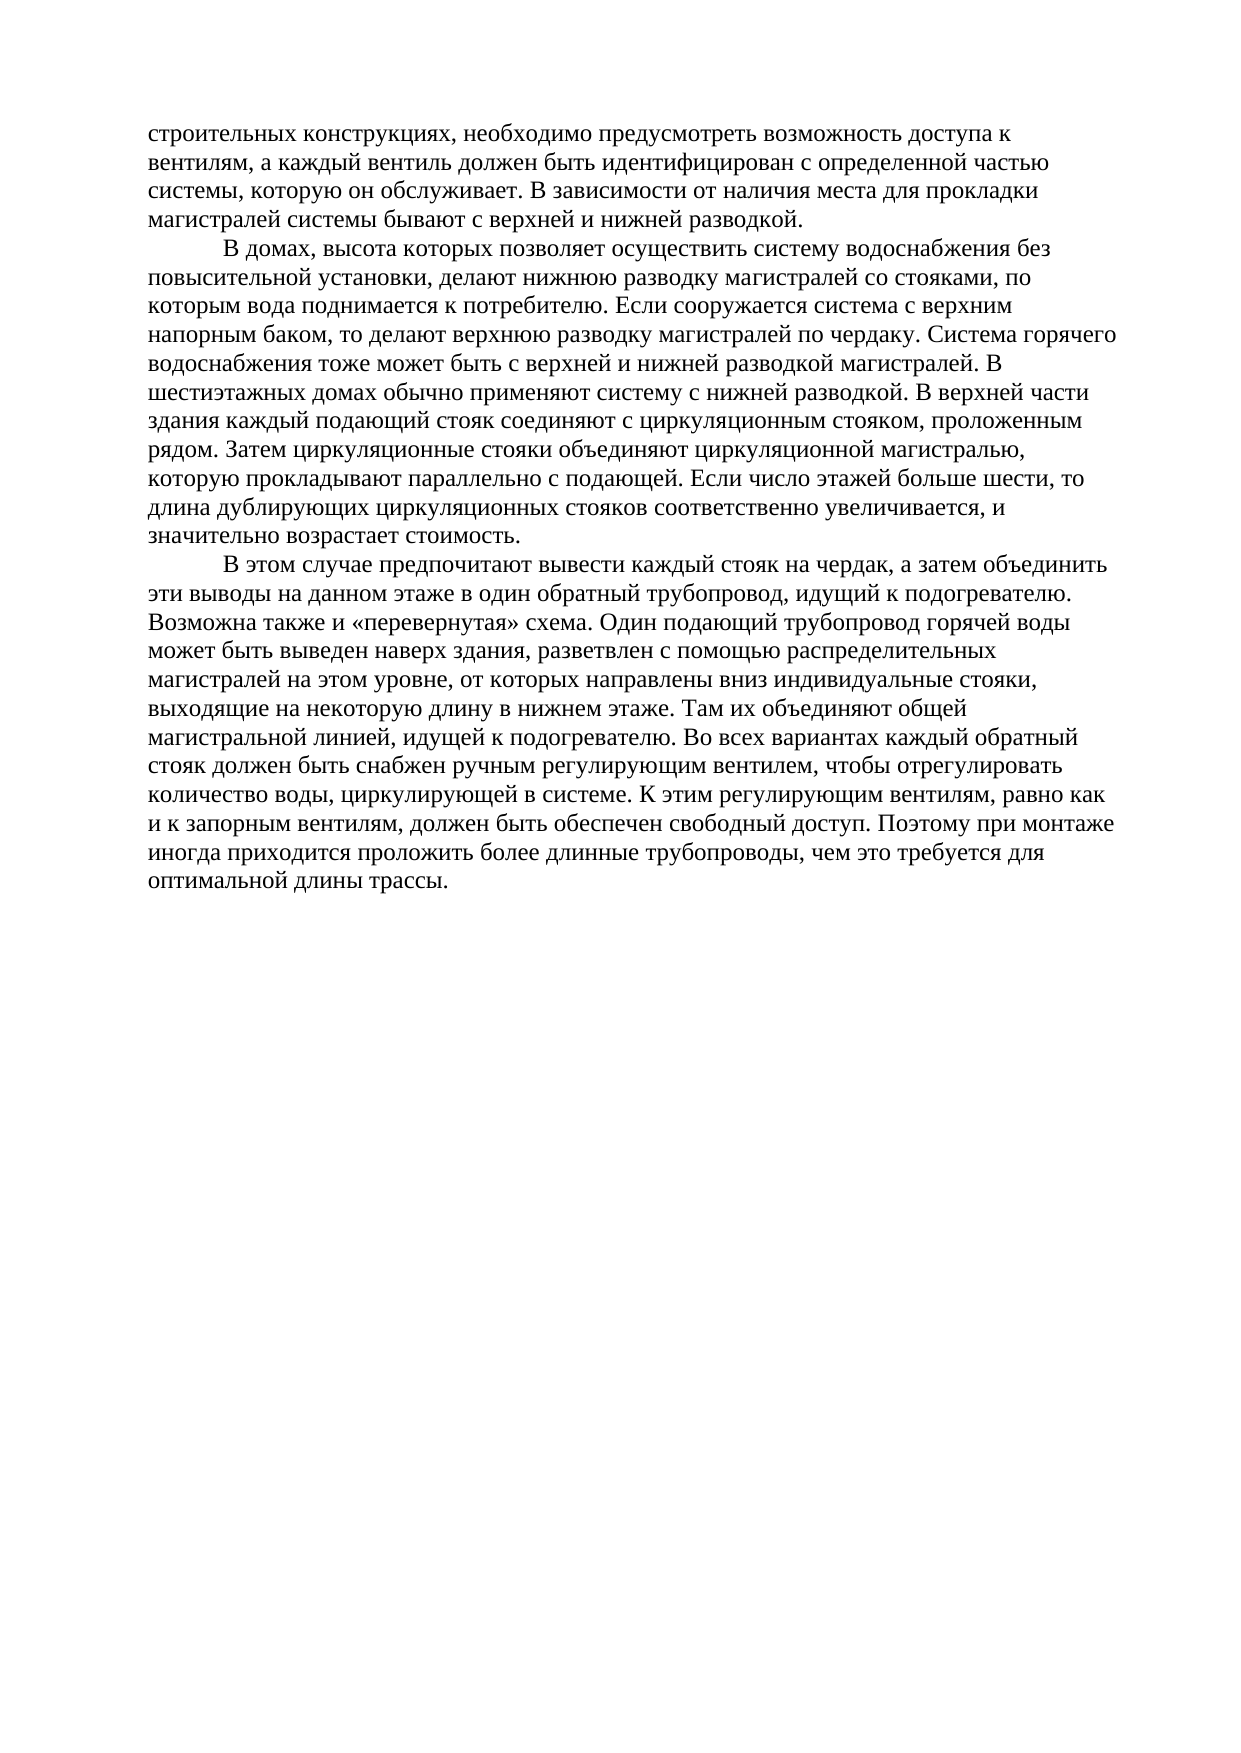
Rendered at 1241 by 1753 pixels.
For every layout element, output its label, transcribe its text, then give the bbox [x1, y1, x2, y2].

text В домах, высота которых позволяет осуществить систему водоснабжения без повысительной установки, делают нижнюю разводку магистралей со стояками, по которым вода поднимается к потребителю. Если сооружается система с верхним напорным баком, то делают верхнюю разводку магистралей по чердаку. Система горячего водоснабжения тоже может быть с верхней и нижней разводкой магистралей. В шестиэтажных домах обычно применяют систему с нижней разводкой. В верхней части здания каждый подающий стояк соединяют с циркуляционным стояком, проложенным рядом. Затем циркуляционные стояки объединяют циркуляционной магистралью, которую прокладывают параллельно с подающей. Если число этажей больше шести, то длина дублирующих циркуляционных стояков соответственно увеличивается, и значительно возрастает стоимость. [148, 233, 1122, 549]
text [148, 118, 1122, 233]
text В этом случае предпочитают вывести каждый стояк на чердак, а затем объединить эти выводы на данном этаже в один обратный трубопровод, идущий к подогревателю. Возможна также и «перевернутая» схема. Один подающий трубопровод горячей воды может быть выведен наверх здания, разветвлен с помощью распределительных магистралей на этом уровне, от которых направлены вниз индивидуальные стояки, выходящие на некоторую длину в нижнем этаже. Там их объединяют общей магистральной линией, идущей к подогревателю. Во всех вариантах каждый обратный стояк должен быть снабжен ручным регулирующим вентилем, чтобы отрегулировать количество воды, циркулирующей в системе. К этим регулирующим вентилям, равно как и к запорным вентилям, должен быть обеспечен свободный доступ. Поэтому при монтаже иногда приходится проложить более длинные трубопроводы, чем это требуется для оптимальной длины трассы. [148, 549, 1122, 894]
